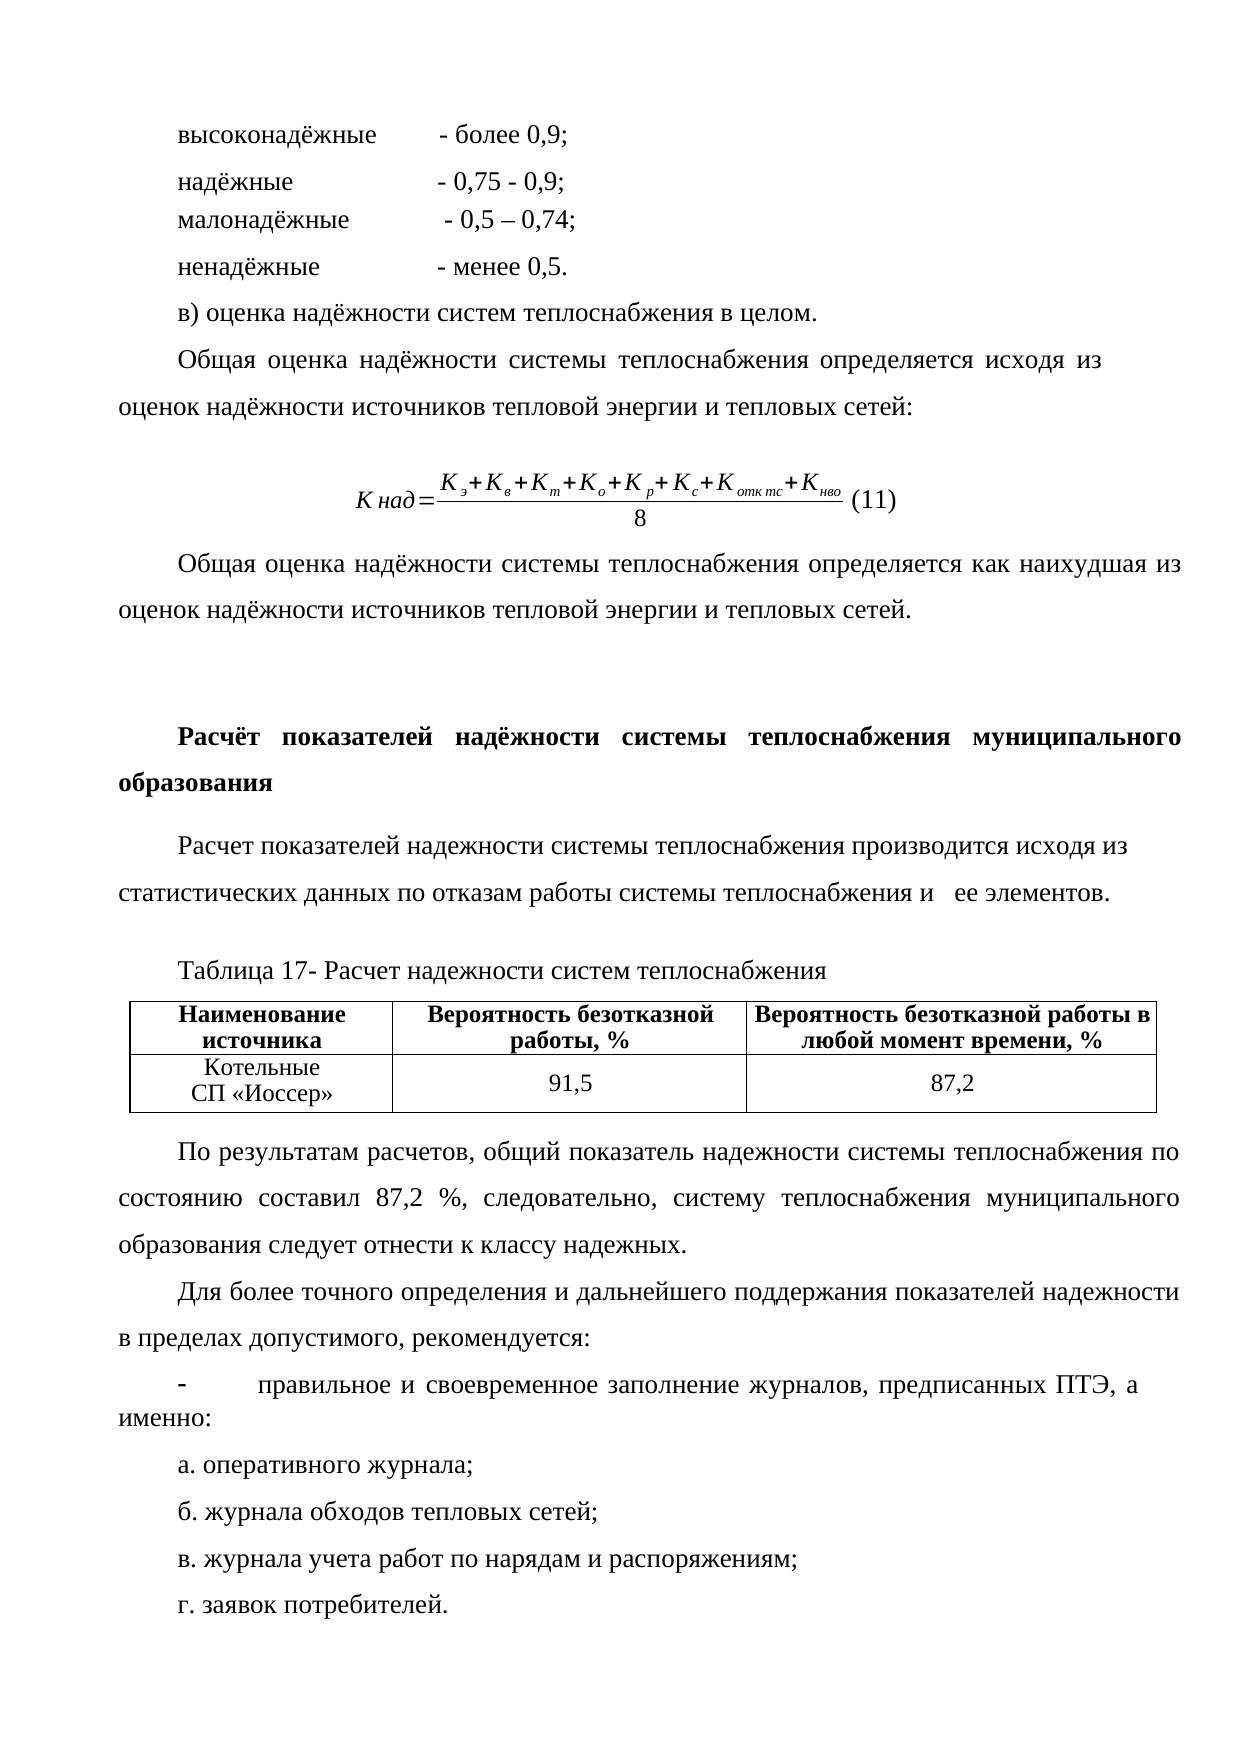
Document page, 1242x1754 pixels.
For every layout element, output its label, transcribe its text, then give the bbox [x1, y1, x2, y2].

text Для более точного определения и дальнейшего поддержания показателей надежности в пределах допустимого, рекомендуется: [118, 1274, 1181, 1352]
text высоконадёжные - более 0,9; [118, 118, 1181, 149]
text Общая оценка надёжности системы теплоснабжения определяется как наихудшая из оценок надёжности источников тепловой энергии и тепловых сетей. [118, 531, 1181, 625]
text г. заявок потребителей. [118, 1588, 1181, 1620]
text б. журнала обходов тепловых сетей; [118, 1495, 1181, 1526]
text в. журнала учета работ по нарядам и распоряжениям; [118, 1542, 1181, 1573]
table_cell 87,2 [747, 1055, 1156, 1112]
text Расчет показателей надежности системы теплоснабжения производится исходя из статистических данных по отказам работы системы теплоснабжения и ее элементов. [118, 813, 1181, 907]
table_cell Котельные СП «Иоссер» [131, 1055, 392, 1112]
table_cell 91,5 [393, 1055, 746, 1112]
text По результатам расчетов, общий показатель надежности системы теплоснабжения по состоянию составил 87,2 %, следовательно, систему теплоснабжения муниципального образования следует отнести к классу надежных. [118, 1134, 1181, 1259]
text а. оперативного журнала; [118, 1448, 1181, 1479]
text ненадёжные - менее 0,5. [118, 250, 1181, 281]
text (11) [295, 468, 1181, 531]
text малонадёжные - 0,5 – 0,74; [118, 203, 1181, 234]
text  правильное и своевременное заполнение журналов, предписанных ПТЭ, а именно: [118, 1368, 1181, 1432]
table_header Наименование источника [131, 1002, 392, 1054]
text Расчёт показателей надёжности системы теплоснабжения муниципального образования [118, 720, 1181, 798]
table_header Вероятность безотказной работы, % [393, 1002, 746, 1054]
table_header Вероятность безотказной работы в любой момент времени, % [747, 1002, 1156, 1054]
text Общая оценка надёжности системы теплоснабжения определяется исходя из оценок надёжности источников тепловой энергии и тепловых сетей: [118, 328, 1181, 421]
text надёжные - 0,75 - 0,9; [118, 165, 1181, 196]
text Таблица 17- Расчет надежности систем теплоснабжения [118, 954, 1181, 985]
text в) оценка надёжности систем теплоснабжения в целом. [118, 297, 1181, 328]
